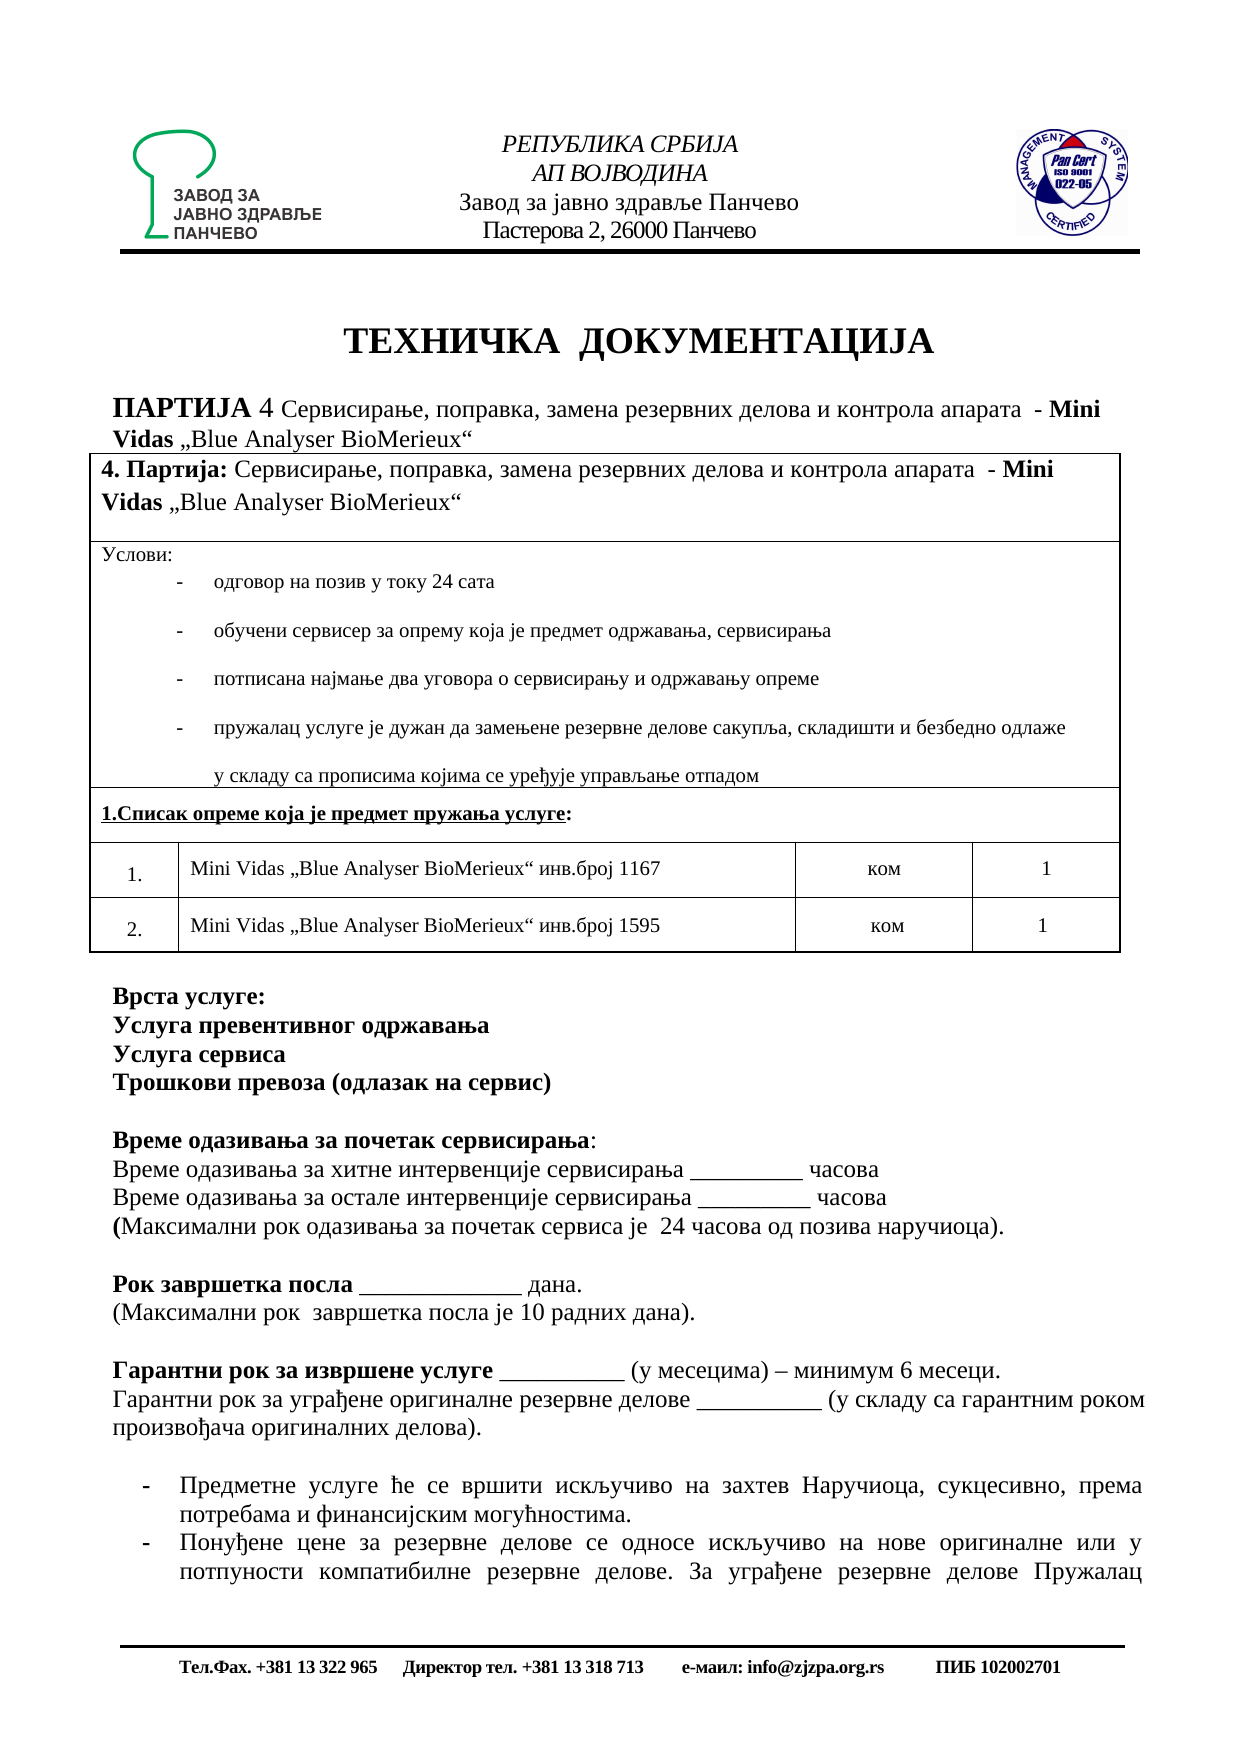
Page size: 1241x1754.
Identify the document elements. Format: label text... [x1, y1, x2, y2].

text Гарантни рок за уграђене оригиналне резервне делове __________ (у складу са гарантним роком произвођача оригиналних делова). [112, 1384, 1166, 1441]
text Трошкови превоза (одлазак на сервис) [112, 1067, 1166, 1096]
table_cell 1 [973, 843, 1119, 897]
text (Максимални рок одазивања за почетак сервиса је 24 часова од позива наручиоца). [112, 1211, 1166, 1240]
text Време одазивања за почетак сервисирања: [112, 1125, 1166, 1154]
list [142, 1527, 1143, 1585]
text Услуга превентивног одржавања [112, 1010, 1166, 1039]
table_cell ком [796, 898, 972, 951]
picture [1016, 129, 1128, 236]
text Време одазивања за остале интервенције сервисирања _________ часова [112, 1182, 1166, 1211]
table_cell Мini Vidas „Blue Analyser BioMerieux“ инв.број 1167 [179, 843, 795, 897]
table_cell Мini Vidas „Blue Analyser BioMerieux“ инв.број 1595 [179, 898, 795, 951]
table_cell Услови: одговор на позив у току 24 сата обучени сервисер за опрему која је предмет одржавања, сервисирања потписана најмање два уговора о сервисирању и одржавању опреме пружалац услуге је дужан да замењене резервне делове сакупља, складишти и безбедно одлаже у складу са прописима којима се уређује управљање отпадом [91, 542, 1119, 787]
text ПАРТИЈА 4 Сервисирање, поправка, замена резервних делова и контрола апарата - Мini Vidas „Blue Analyser BioMerieux“ [112, 391, 1166, 453]
table_cell ком [796, 843, 972, 897]
text Услуга сервиса [112, 1039, 1166, 1067]
text ТЕХНИЧКА ДОКУМЕНТАЦИЈА [112, 319, 1166, 362]
text (Максимални рок завршетка посла је 10 радних дана). [112, 1297, 1166, 1326]
picture [132, 129, 322, 239]
text Гарантни рок за извршене услуге __________ (у месецима) – минимум 6 месеци. [112, 1355, 1166, 1384]
text Врста услуге: [112, 981, 1166, 1010]
table_cell 2. [91, 898, 178, 951]
list Предметне услуге ће се вршити искључиво на захтев Наручиоца, сукцесивно, према потребама и финансијским могућностима. [142, 1470, 1143, 1527]
table_header 4. Партија: Сервисирање, поправка, замена резервних делова и контрола апарата - Мini Vidas „Blue Analyser BioMerieux“ [91, 454, 1119, 541]
text Време одазивања за хитне интервенције сервисирања _________ часова [112, 1154, 1166, 1182]
table_cell 1.Списак опреме која је предмет пружања услуге: [91, 788, 1119, 842]
text Рок завршетка посла _____________ дана. [112, 1269, 1166, 1297]
table_cell 1 [973, 898, 1119, 951]
table_cell 1. [91, 843, 178, 897]
